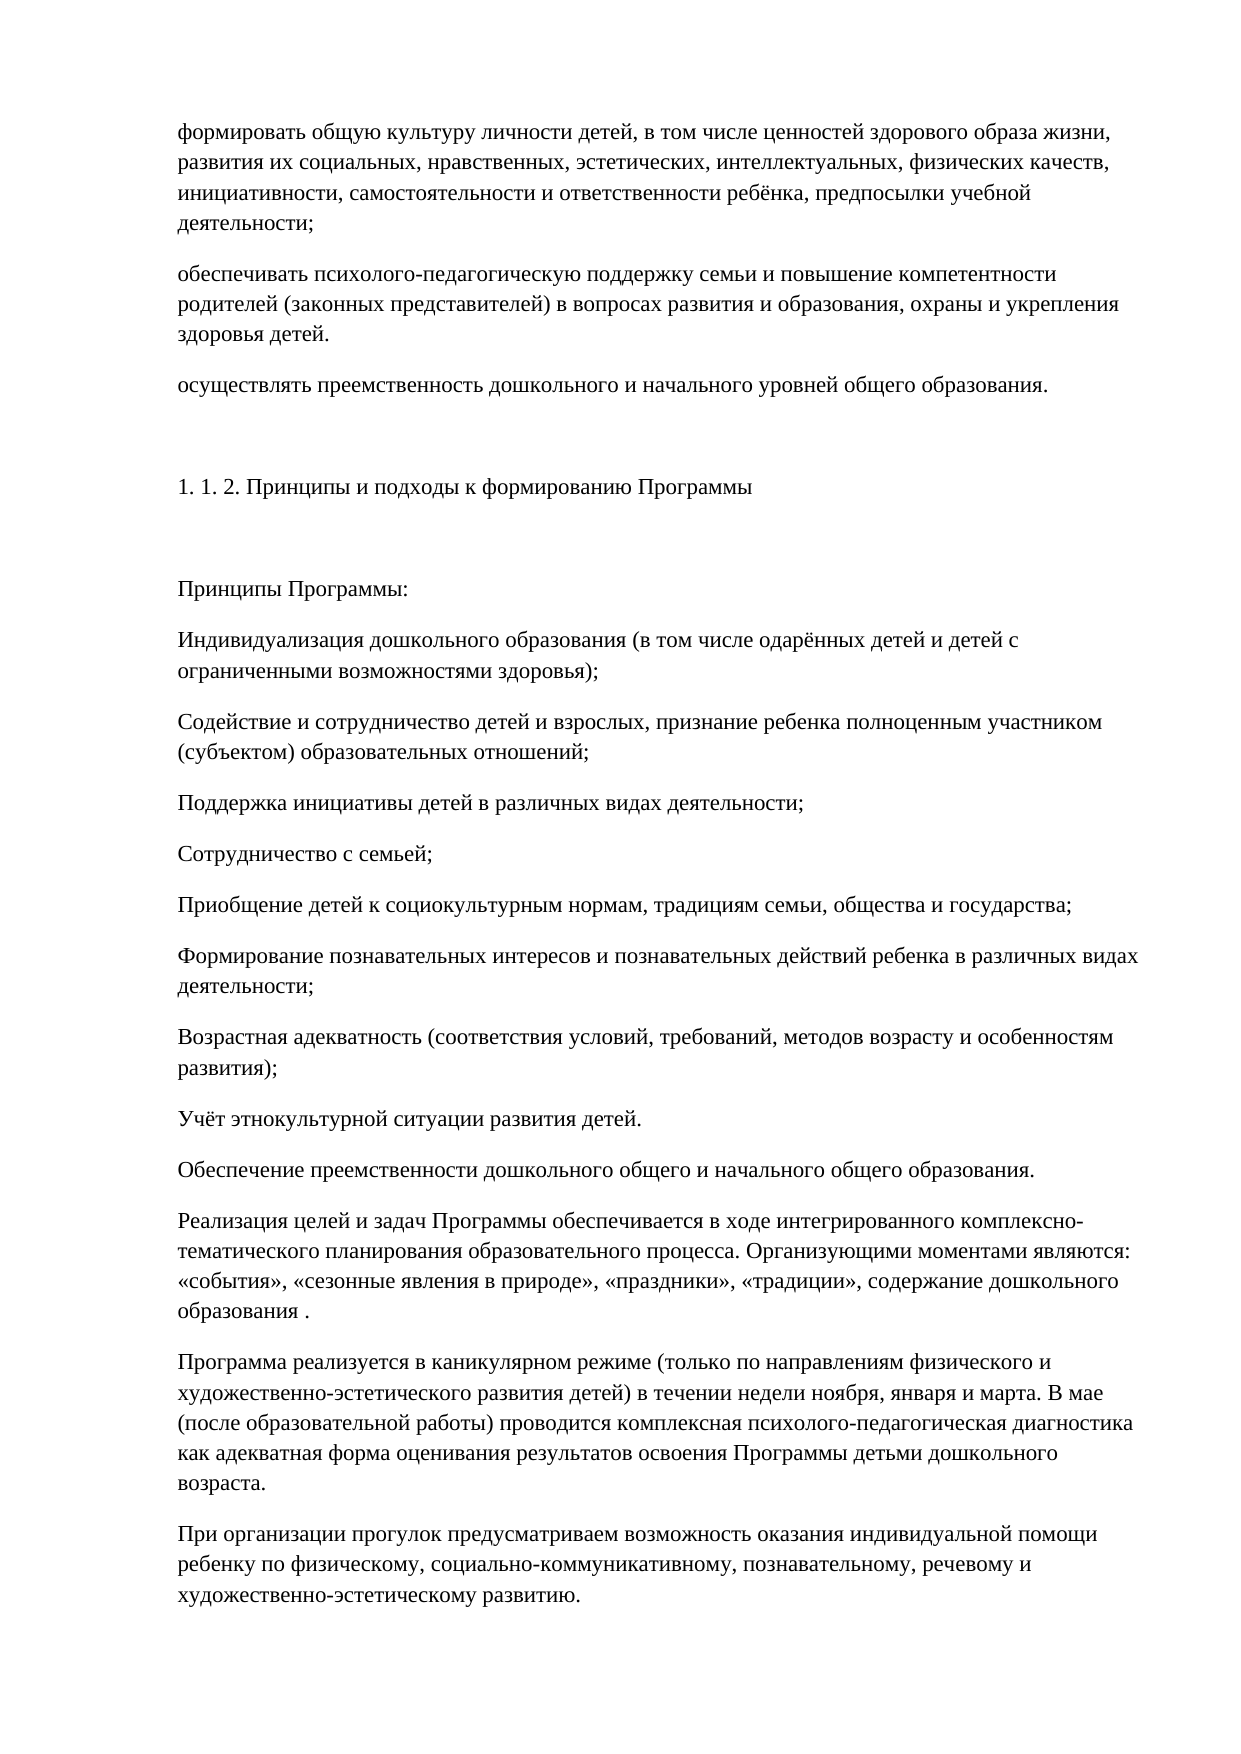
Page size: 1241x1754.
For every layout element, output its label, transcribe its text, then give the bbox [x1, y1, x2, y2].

text обеспечивать психолого-педагогическую поддержку семьи и повышение компетентности родителей (законных представителей) в вопросах развития и образования, охраны и укрепления здоровья детей. [177, 260, 1152, 347]
text Принципы Программы: [177, 575, 1152, 602]
text Содействие и сотрудничество детей и взрослых, признание ребенка полноценным участником (субъектом) образовательных отношений; [177, 708, 1152, 764]
text Возрастная адекватность (соответствия условий, требований, методов возрасту и особенностям развития); [177, 1023, 1152, 1080]
text формировать общую культуру личности детей, в том числе ценностей здорового образа жизни, развития их социальных, нравственных, эстетических, интеллектуальных, физических качеств, инициативности, самостоятельности и ответственности ребёнка, предпосылки учебной деятельности; [177, 118, 1152, 235]
text Поддержка инициативы детей в различных видах деятельности; [177, 789, 1152, 815]
text Сотрудничество с семьей; [177, 840, 1152, 866]
text При организации прогулок предусматриваем возможность оказания индивидуальной помощи ребенку по физическому, социально-коммуникативному, познавательному, речевому и художественно-эстетическому развитию. [177, 1520, 1152, 1607]
text Учёт этнокультурной ситуации развития детей. [177, 1104, 1152, 1131]
text 1. 1. 2. Принципы и подходы к формированию Программы [177, 473, 1152, 500]
text Реализация целей и задач Программы обеспечивается в ходе интегрированного комплексно-тематического планирования образовательного процесса. Организующими моментами являются: «события», «сезонные явления в природе», «праздники», «традиции», содержание дошкольного образования . [177, 1207, 1152, 1324]
text Приобщение детей к социокультурным нормам, традициям семьи, общества и государства; [177, 891, 1152, 917]
text Формирование познавательных интересов и познавательных действий ребенка в различных видах деятельности; [177, 942, 1152, 999]
text Программа реализуется в каникулярном режиме (только по направлениям физического и художественно-эстетического развития детей) в течении недели ноября, января и марта. В мае (после образовательной работы) проводится комплексная психолого-педагогическая диагностика как адекватная форма оценивания результатов освоения Программы детьми дошкольного возраста. [177, 1348, 1152, 1496]
text Обеспечение преемственности дошкольного общего и начального общего образования. [177, 1156, 1152, 1182]
text осуществлять преемственность дошкольного и начального уровней общего образования. [177, 371, 1152, 398]
text Индивидуализация дошкольного образования (в том числе одарённых детей и детей с ограниченными возможностями здоровья); [177, 626, 1152, 683]
